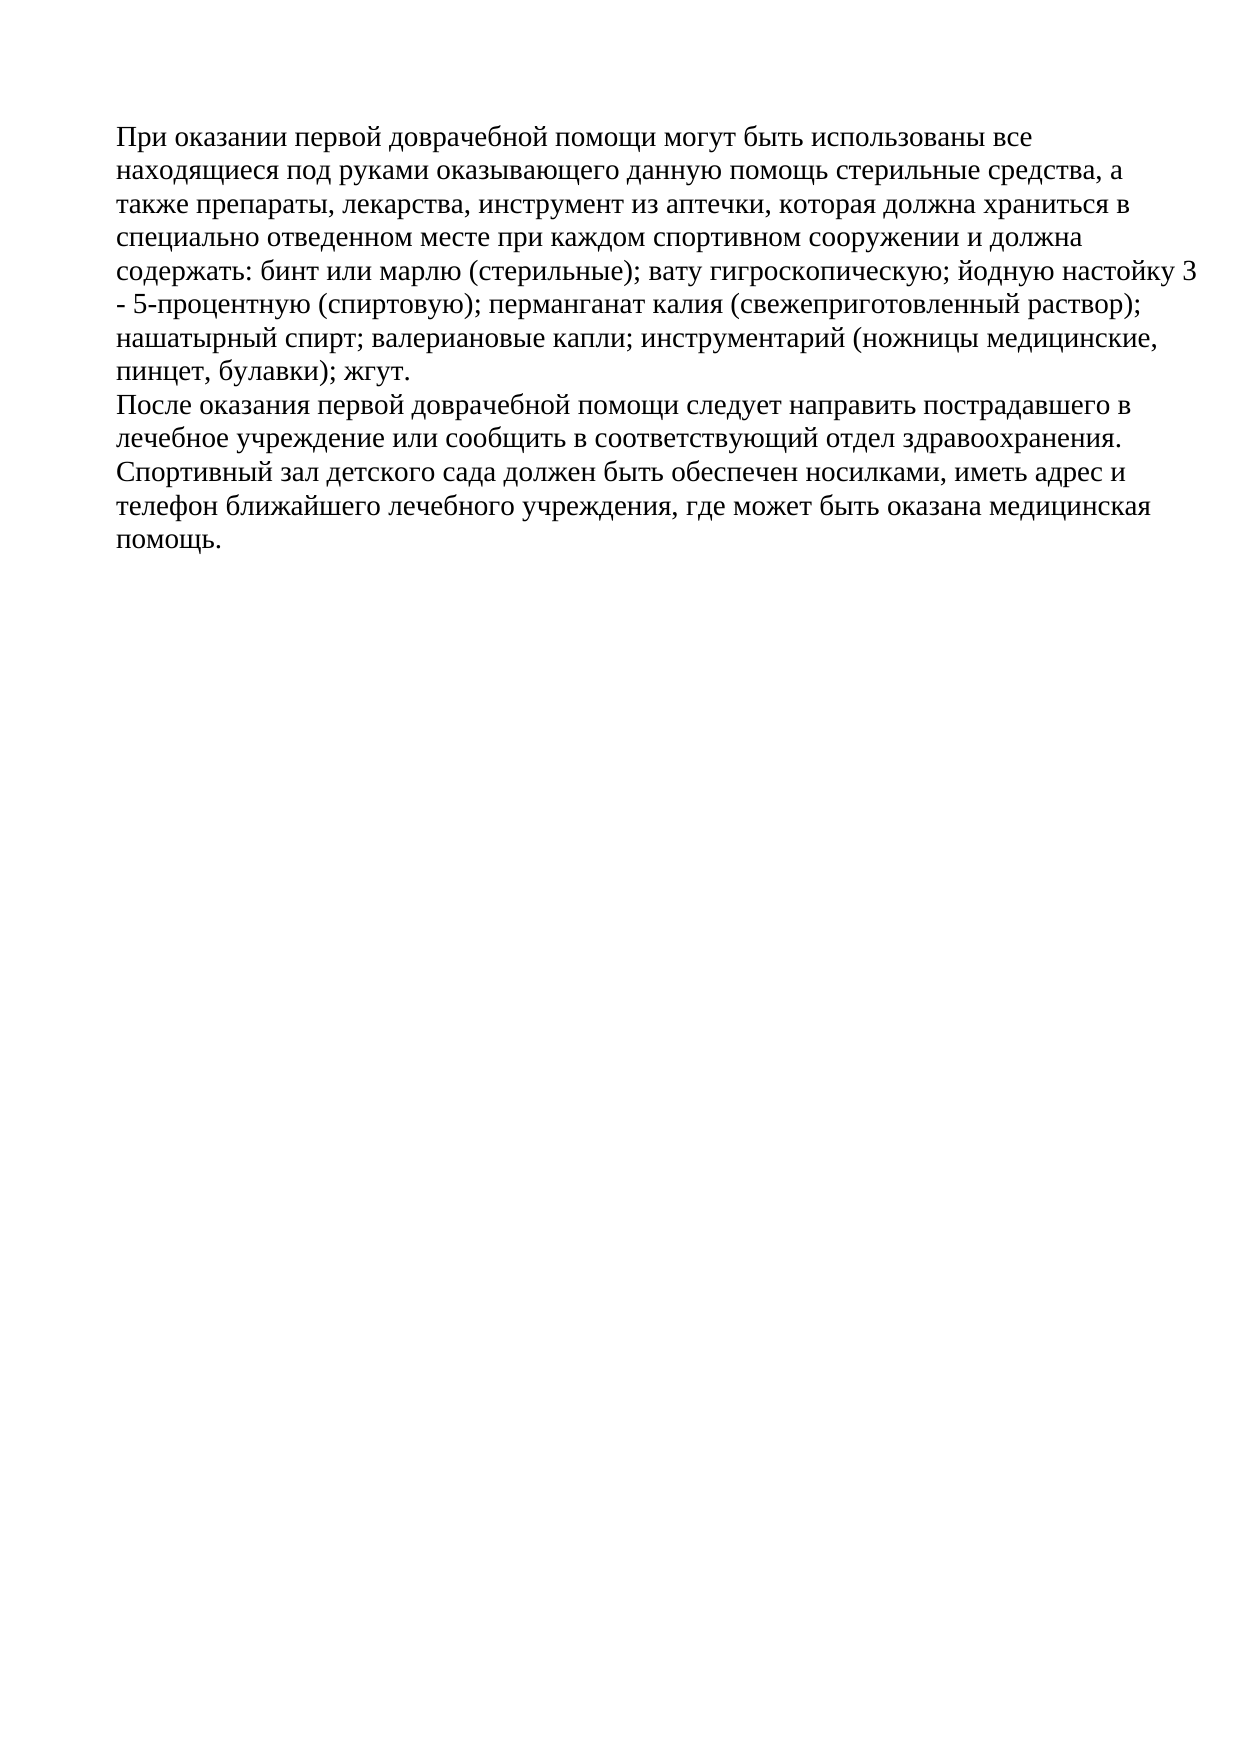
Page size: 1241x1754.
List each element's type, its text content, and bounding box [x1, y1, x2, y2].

text При оказании первой доврачебной помощи могут быть использованы все находящиеся под руками оказывающего данную помощь стерильные средства, а также препараты, лекарства, инструмент из аптечки, которая должна храниться в специально отведенном месте при каждом спортивном сооружении и должна содержать: бинт или марлю (стерильные); вату гигроскопическую; йодную настойку 3 - 5-процентную (спиртовую); перманганат калия (свежеприготовленный раствор); нашатырный спирт; валериановые капли; инструментарий (ножницы медицинские, пинцет, булавки); жгут. [116, 119, 1203, 387]
text Спортивный зал детского сада должен быть обеспечен носилками, иметь адрес и телефон ближайшего лечебного учреждения, где может быть оказана медицинская помощь. [116, 454, 1203, 555]
text После оказания первой доврачебной помощи следует направить пострадавшего в лечебное учреждение или сообщить в соответствующий отдел здравоохранения. [116, 387, 1203, 454]
